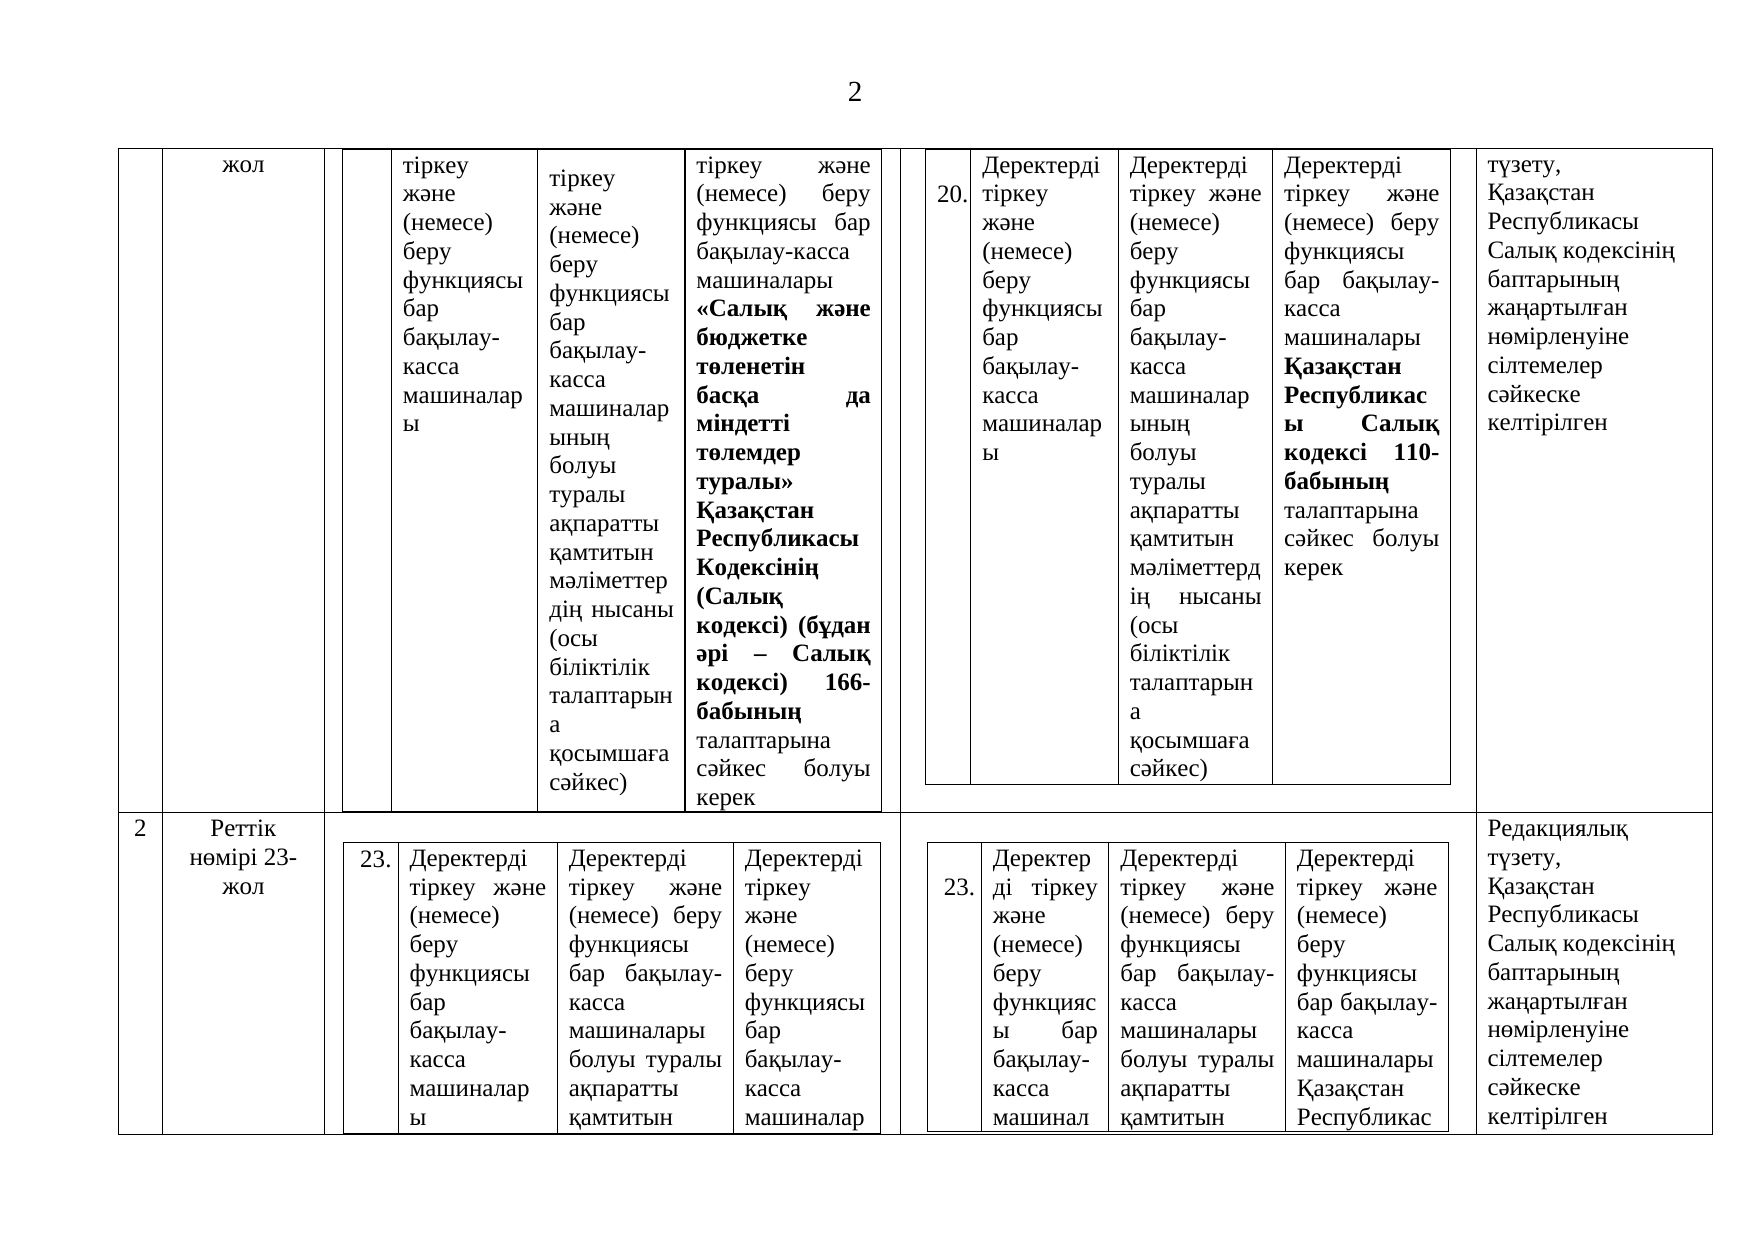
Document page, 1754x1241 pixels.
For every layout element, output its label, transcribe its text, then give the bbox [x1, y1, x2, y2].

table_cell [901, 149, 1476, 812]
table_cell [325, 813, 900, 1134]
table_cell [392, 150, 537, 811]
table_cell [1477, 149, 1712, 812]
table_cell [686, 150, 881, 811]
table_cell 1 [119, 149, 162, 812]
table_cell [1477, 813, 1712, 1134]
table_cell [538, 150, 684, 811]
table_cell [901, 813, 1476, 1134]
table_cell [163, 149, 324, 812]
table_cell [343, 150, 391, 811]
table_cell [325, 149, 342, 812]
table_cell 2 [119, 813, 162, 1134]
table_cell [882, 149, 900, 812]
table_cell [163, 813, 324, 1134]
